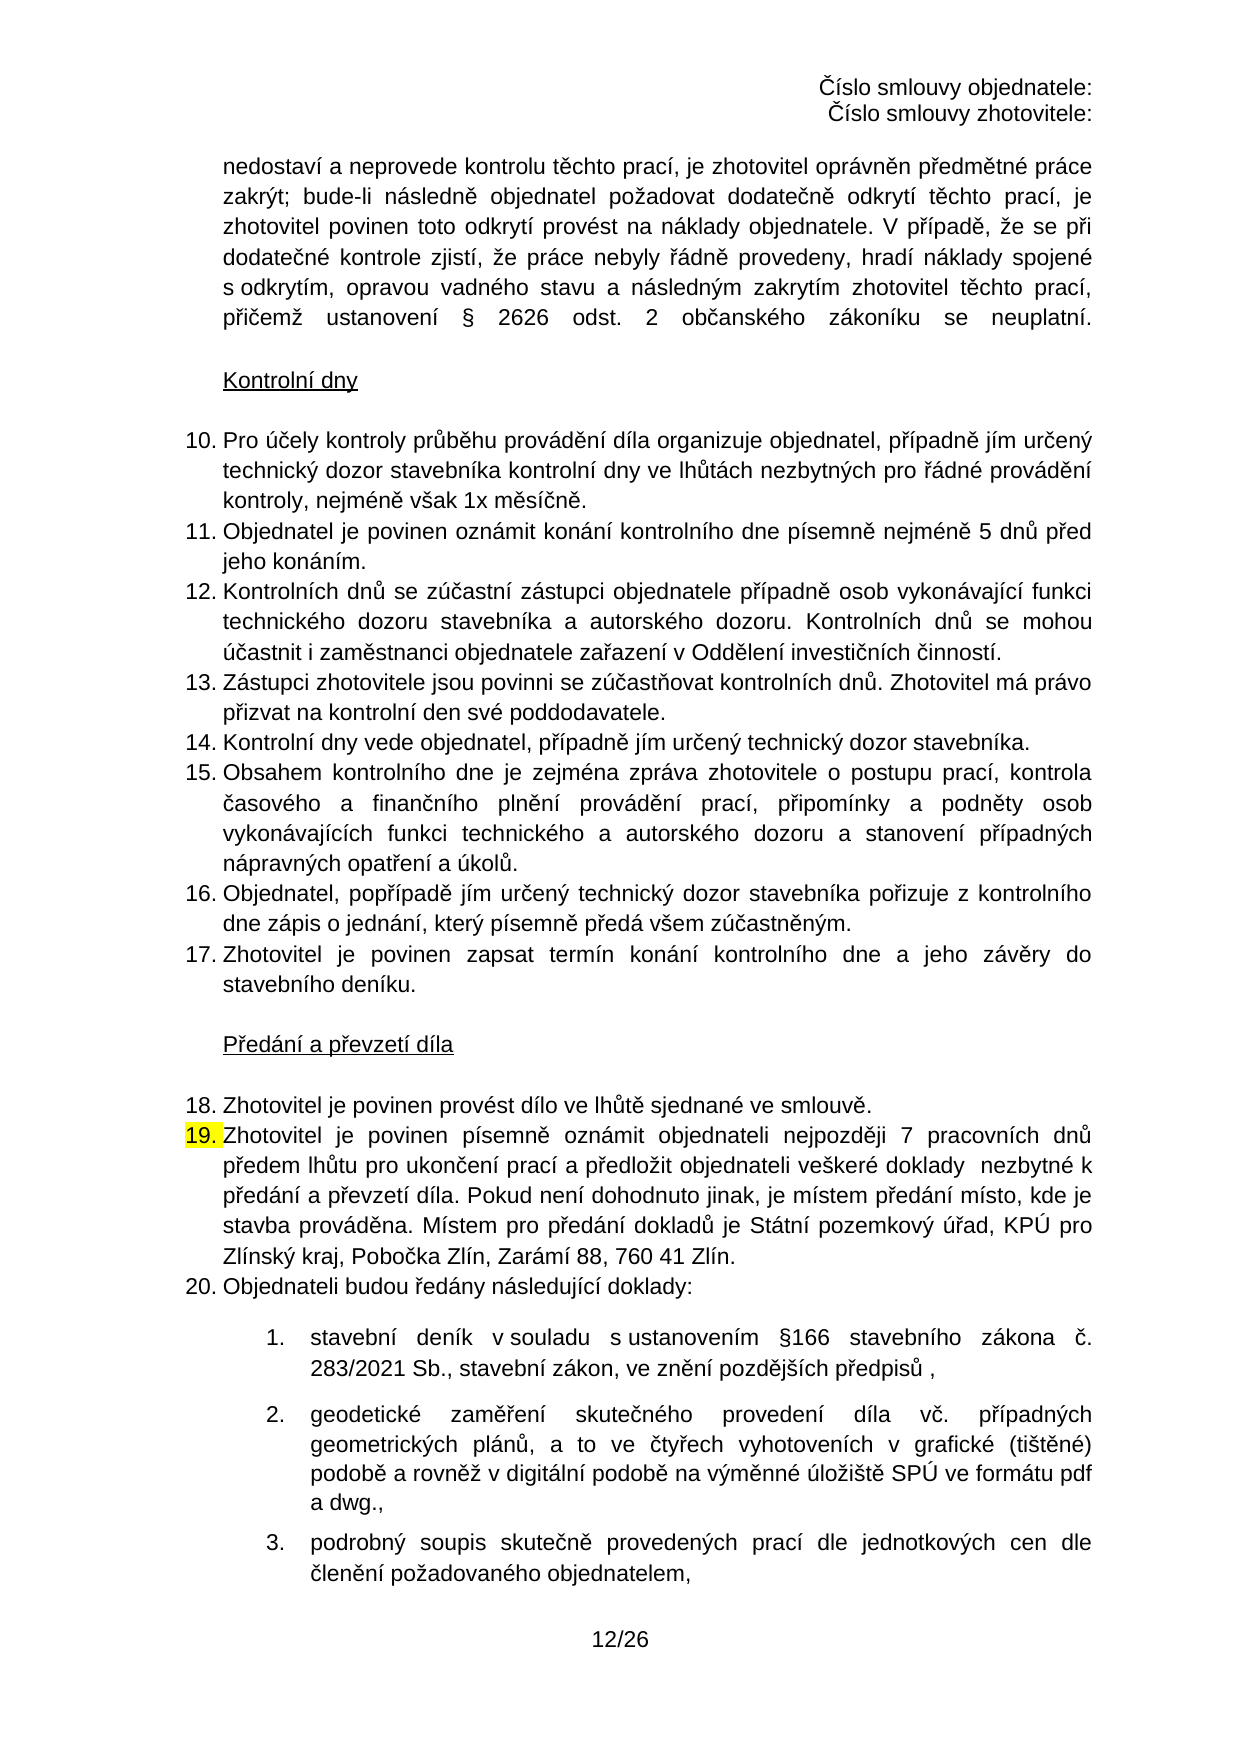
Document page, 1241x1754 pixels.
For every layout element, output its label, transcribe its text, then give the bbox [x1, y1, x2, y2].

list Zástupci zhotovitele jsou povinni se zúčastňovat kontrolních dnů. Zhotovitel má právo přizvat na kontrolní den své poddodavatele. [185, 669, 1093, 725]
list stavební deník v souladu s ustanovením §166 stavebního zákona č. 283/2021 Sb., stavební zákon, ve znění pozdějších předpisů , [266, 1324, 1093, 1382]
list Předání a převzetí díla [223, 1031, 1093, 1057]
list geodetické zaměření skutečného provedení díla vč. případných geometrických plánů, a to ve čtyřech vyhotoveních v grafické (tištěné) podobě a rovněž v digitální podobě na výměnné úložiště SPÚ ve formátu pdf a dwg., [266, 1399, 1093, 1516]
list Zhotovitel je povinen písemně oznámit objednateli nejpozději 7 pracovních dnů předem lhůtu pro ukončení prací a předložit objednateli veškeré doklady nezbytné k předání a převzetí díla. Pokud není dohodnuto jinak, je místem předání místo, kde je stavba prováděna. Místem pro předání dokladů je Státní pozemkový úřad, KPÚ pro Zlínský kraj, Pobočka Zlín, Zarámí 88, 760 41 Zlín. [185, 1122, 1093, 1269]
list Objednateli budou ředány následující doklady: [185, 1273, 1093, 1299]
list Kontrolních dnů se zúčastní zástupci objednatele případně osob vykonávající funkci technického dozoru stavebníka a autorského dozoru. Kontrolních dnů se mohou účastnit i zaměstnanci objednatele zařazení v Oddělení investičních činností. [185, 578, 1093, 665]
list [185, 153, 1093, 362]
list Kontrolní dny [223, 367, 1093, 393]
list Zhotovitel je povinen provést dílo ve lhůtě sjednané ve smlouvě. [185, 1092, 1093, 1118]
list Objednatel je povinen oznámit konání kontrolního dne písemně nejméně 5 dnů před jeho konáním. [185, 518, 1093, 574]
list Kontrolní dny vede objednatel, případně jím určený technický dozor stavebníka. [185, 729, 1093, 755]
list Objednatel, popřípadě jím určený technický dozor stavebníka pořizuje z kontrolního dne zápis o jednání, který písemně předá všem zúčastněným. [185, 880, 1093, 937]
list Pro účely kontroly průběhu provádění díla organizuje objednatel, případně jím určený technický dozor stavebníka kontrolní dny ve lhůtách nezbytných pro řádné provádění kontroly, nejméně však 1x měsíčně. [185, 427, 1093, 514]
list Obsahem kontrolního dne je zejména zpráva zhotovitele o postupu prací, kontrola časového a finančního plnění provádění prací, připomínky a podněty osob vykonávajících funkci technického a autorského dozoru a stanovení případných nápravných opatření a úkolů. [185, 759, 1093, 876]
list podrobný soupis skutečně provedených prací dle jednotkových cen dle členění požadovaného objednatelem, [266, 1529, 1093, 1587]
list Zhotovitel je povinen zapsat termín konání kontrolního dne a jeho závěry do stavebního deníku. [185, 941, 1093, 997]
